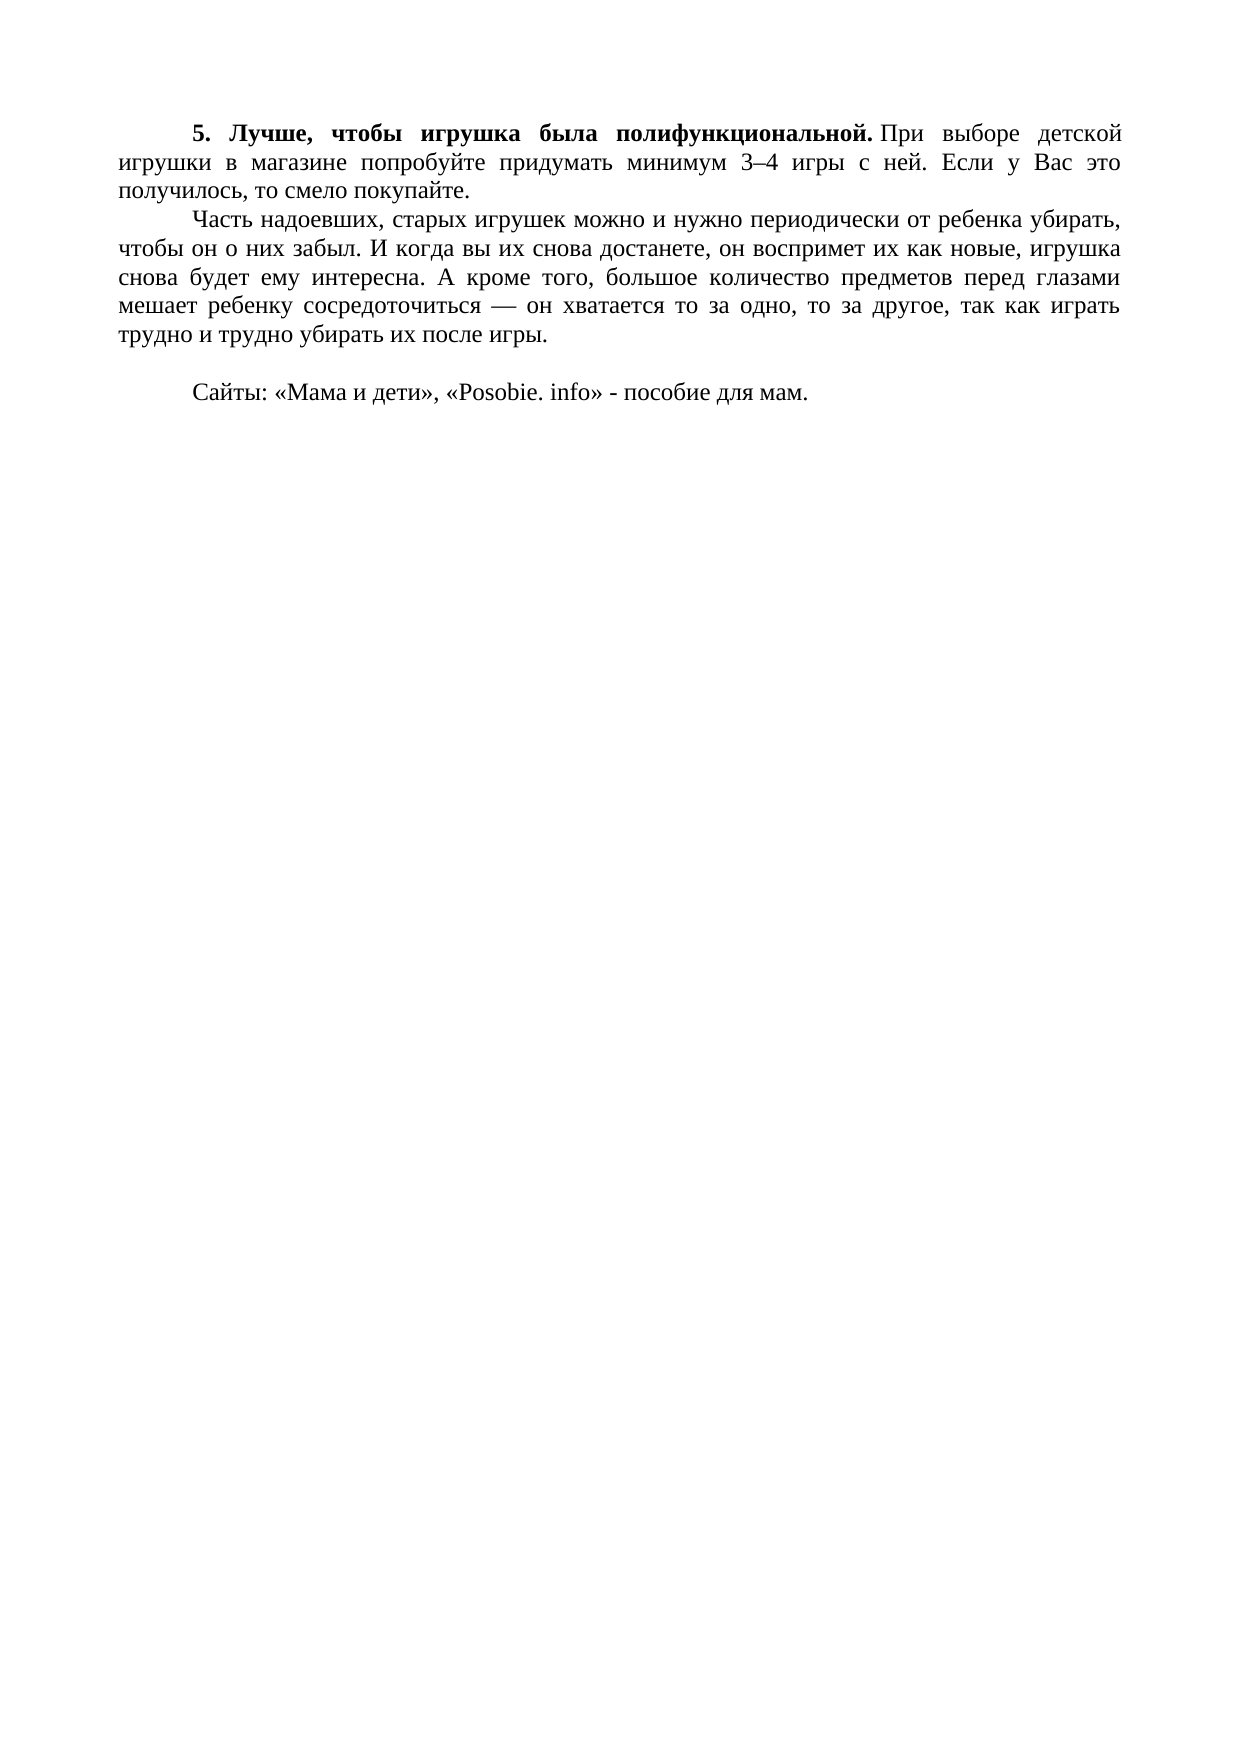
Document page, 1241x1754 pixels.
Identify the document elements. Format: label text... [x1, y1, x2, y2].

text Сайты: «Мама и дети», «Posobie. info» - пособие для мам. [118, 377, 1122, 406]
text Часть надоевших, старых игрушек можно и нужно периодически от ребенка убирать, чтобы он о них забыл. И когда вы их снова достанете, он воспримет их как новые, игрушка снова будет ему интересна. А кроме того, большое количество предметов перед глазами мешает ребенку сосредоточиться — он хватается то за одно, то за другое, так как играть трудно и трудно убирать их после игры. [118, 204, 1122, 348]
text 5. Лучше, чтобы игрушка была полифункциональной. При выборе детской игрушки в магазине попробуйте придумать минимум 3–4 игры с ней. Если у Вас это получилось, то смело покупайте. [118, 118, 1122, 204]
